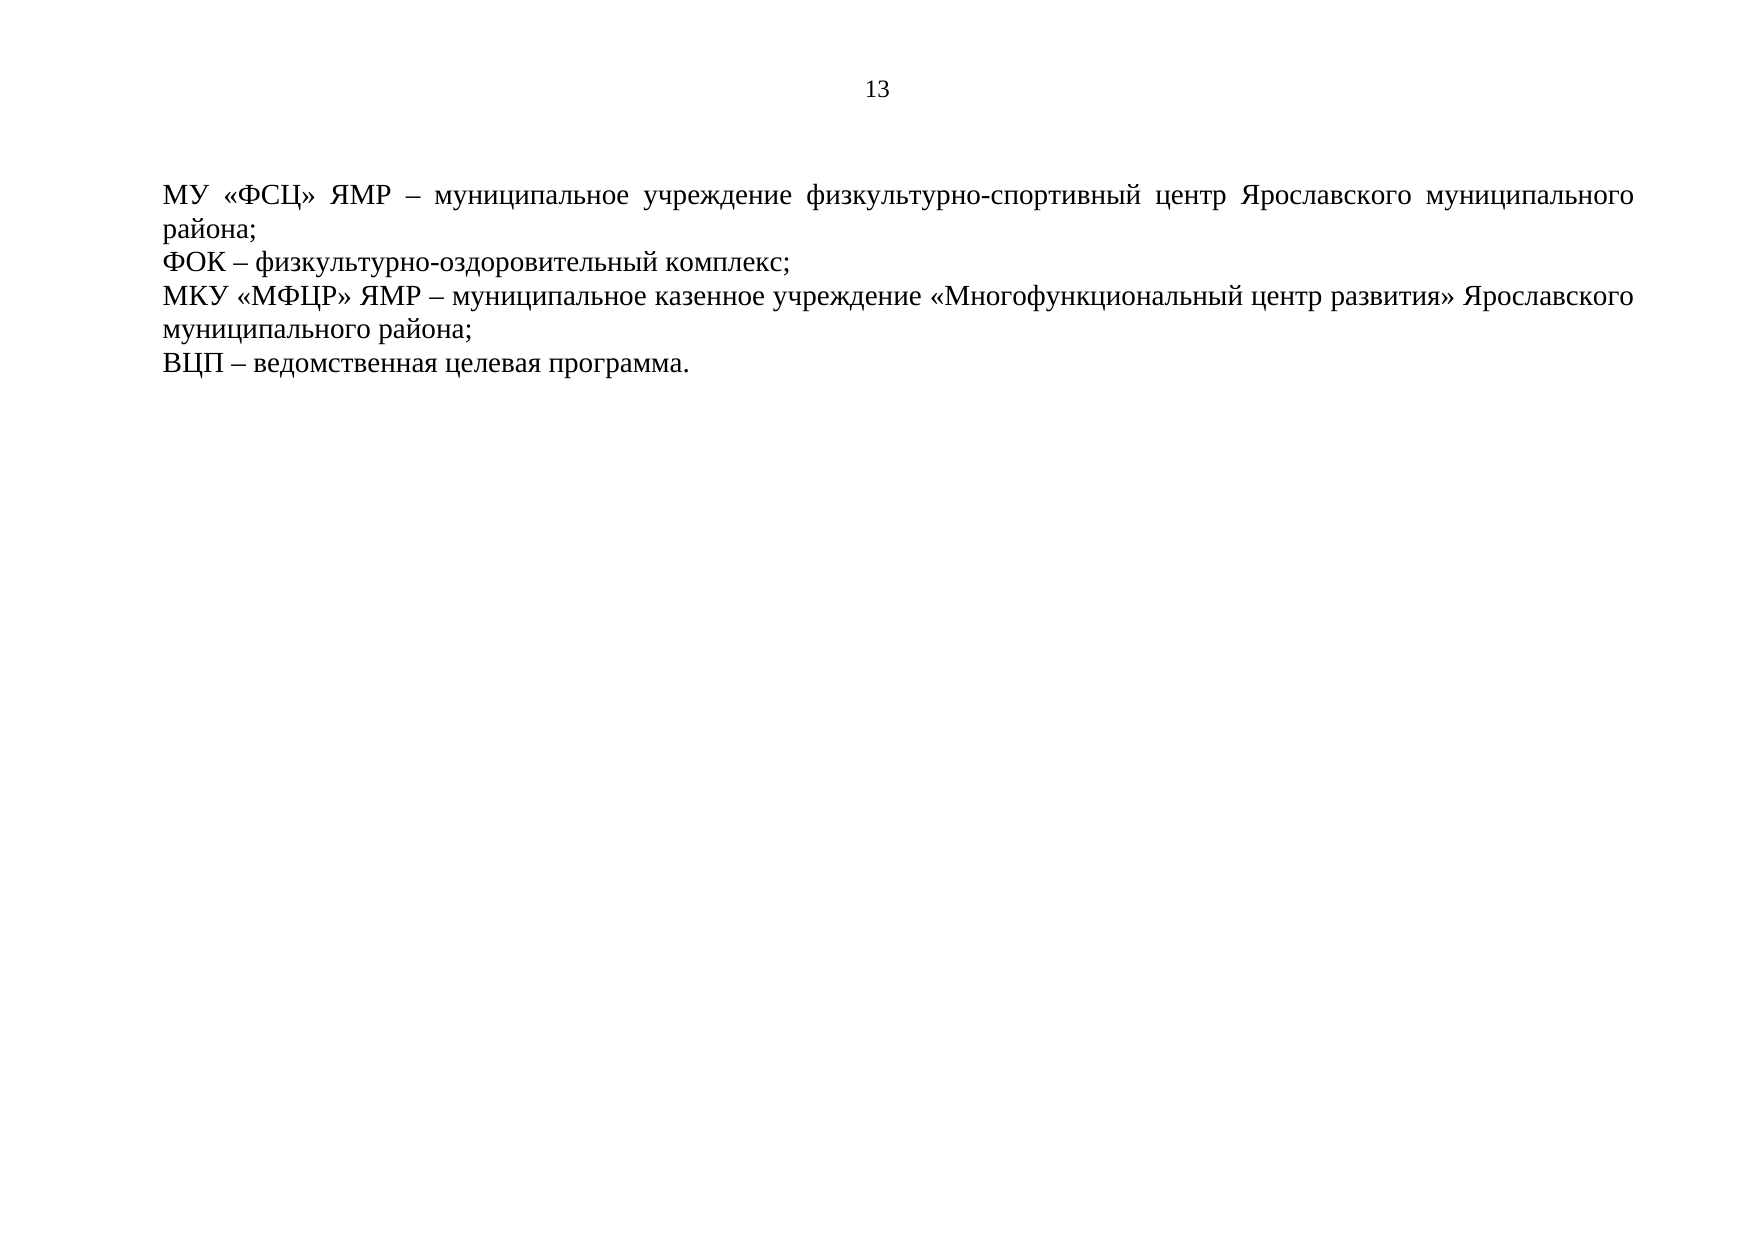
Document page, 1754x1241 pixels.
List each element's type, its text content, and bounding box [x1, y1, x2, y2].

text ФОК – физкультурно-оздоровительный комплекс; [162, 244, 1636, 278]
text МКУ «МФЦР» ЯМР – муниципальное казенное учреждение «Многофункциональный центр развития» Ярославского муниципального района; [162, 278, 1636, 345]
text МУ «ФСЦ» ЯМР – муниципальное учреждение физкультурно-спортивный центр Ярославского муниципального района; [162, 177, 1636, 244]
text ВЦП – ведомственная целевая программа. [162, 345, 1636, 378]
